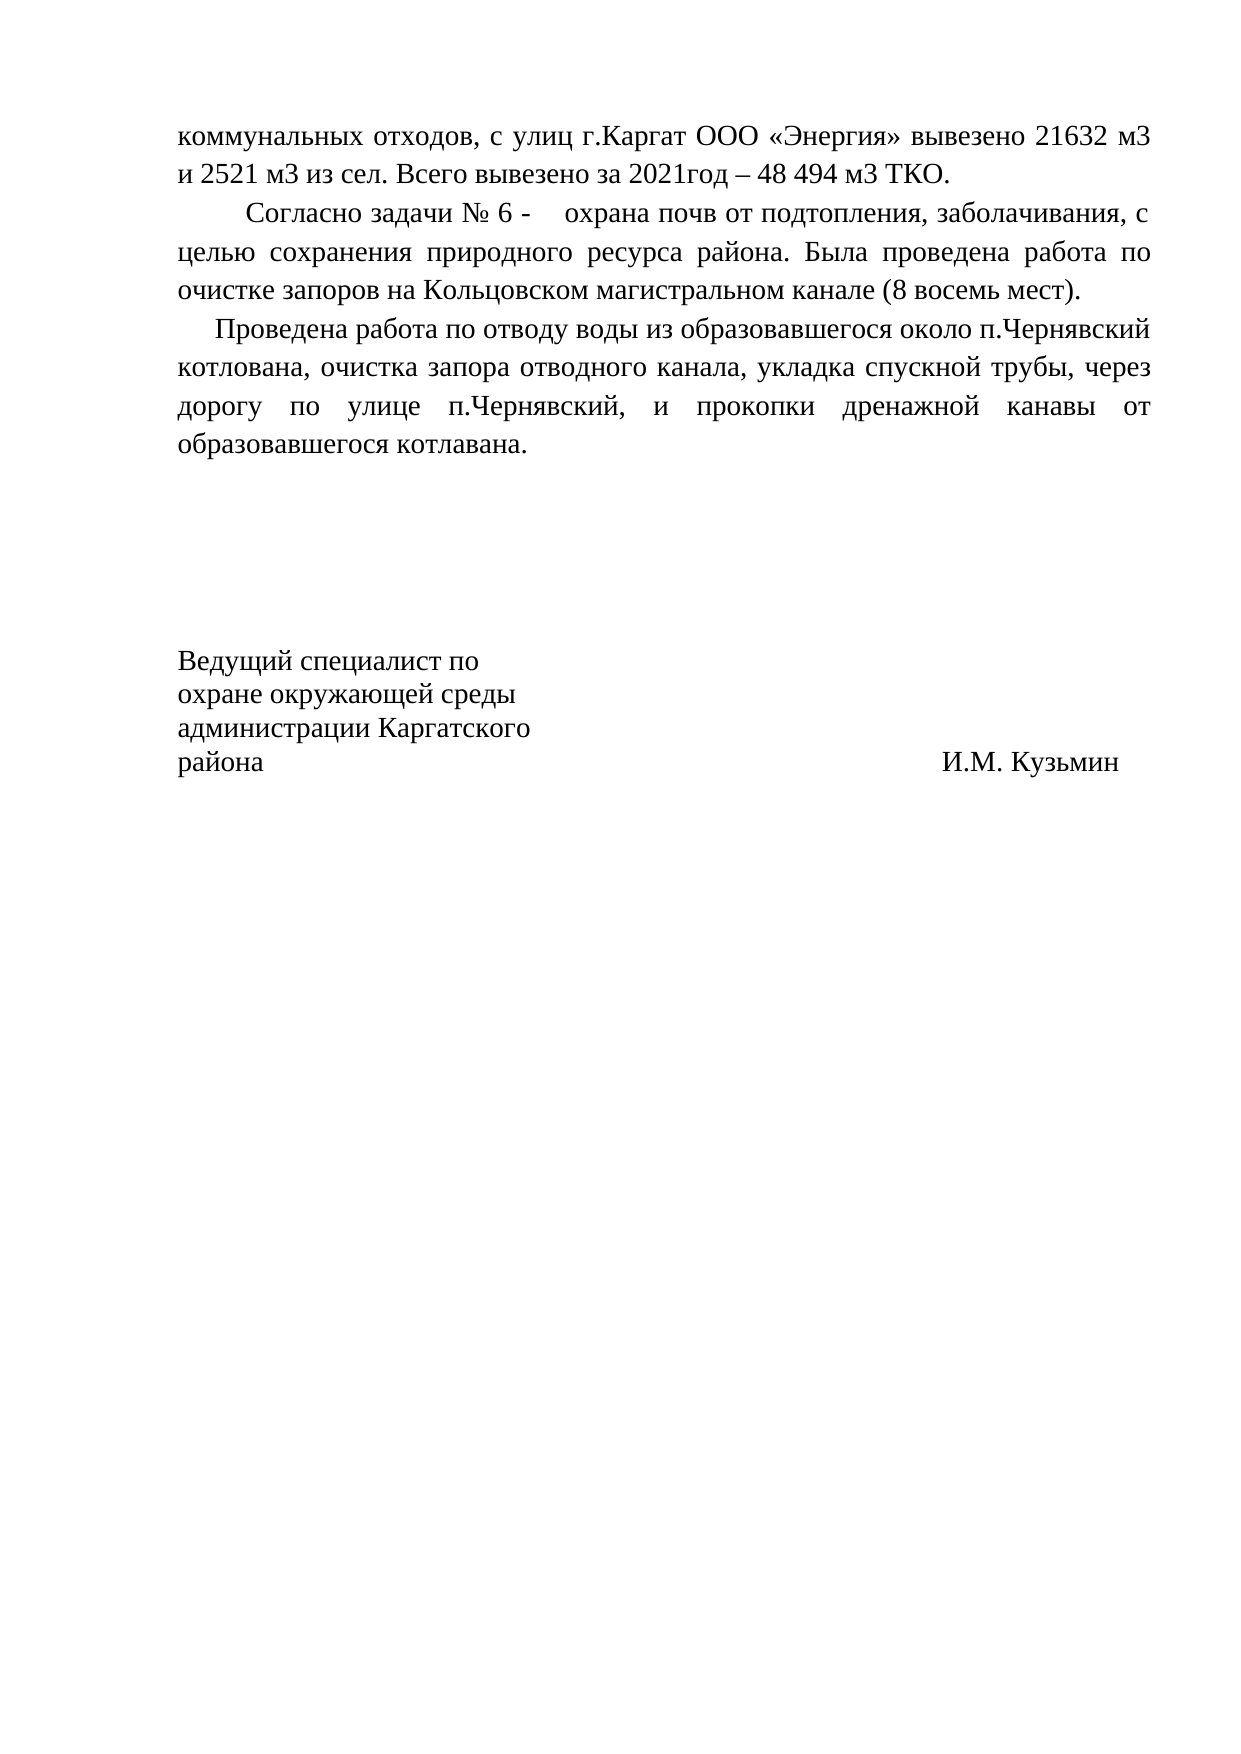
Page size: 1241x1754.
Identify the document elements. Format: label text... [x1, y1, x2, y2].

text Ведущий специалист по [177, 643, 1152, 677]
text администрации Каргатского [177, 710, 1152, 744]
text Согласно задачи № 6 - охрана почв от подтопления, заболачивания, с целью сохранения природного ресурса района. Была проведена работа по очистке запоров на Кольцовском магистральном канале (8 восемь мест). [177, 195, 1152, 306]
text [177, 118, 1152, 190]
text Проведена работа по отводу воды из образовавшегося около п.Чернявский котлована, очистка запора отводного канала, укладка спускной трубы, через дорогу по улице п.Чернявский, и прокопки дренажной канавы от образовавшегося котлавана. [177, 311, 1152, 460]
text охране окружающей среды [177, 677, 1152, 710]
text района И.М. Кузьмин [177, 744, 1152, 777]
